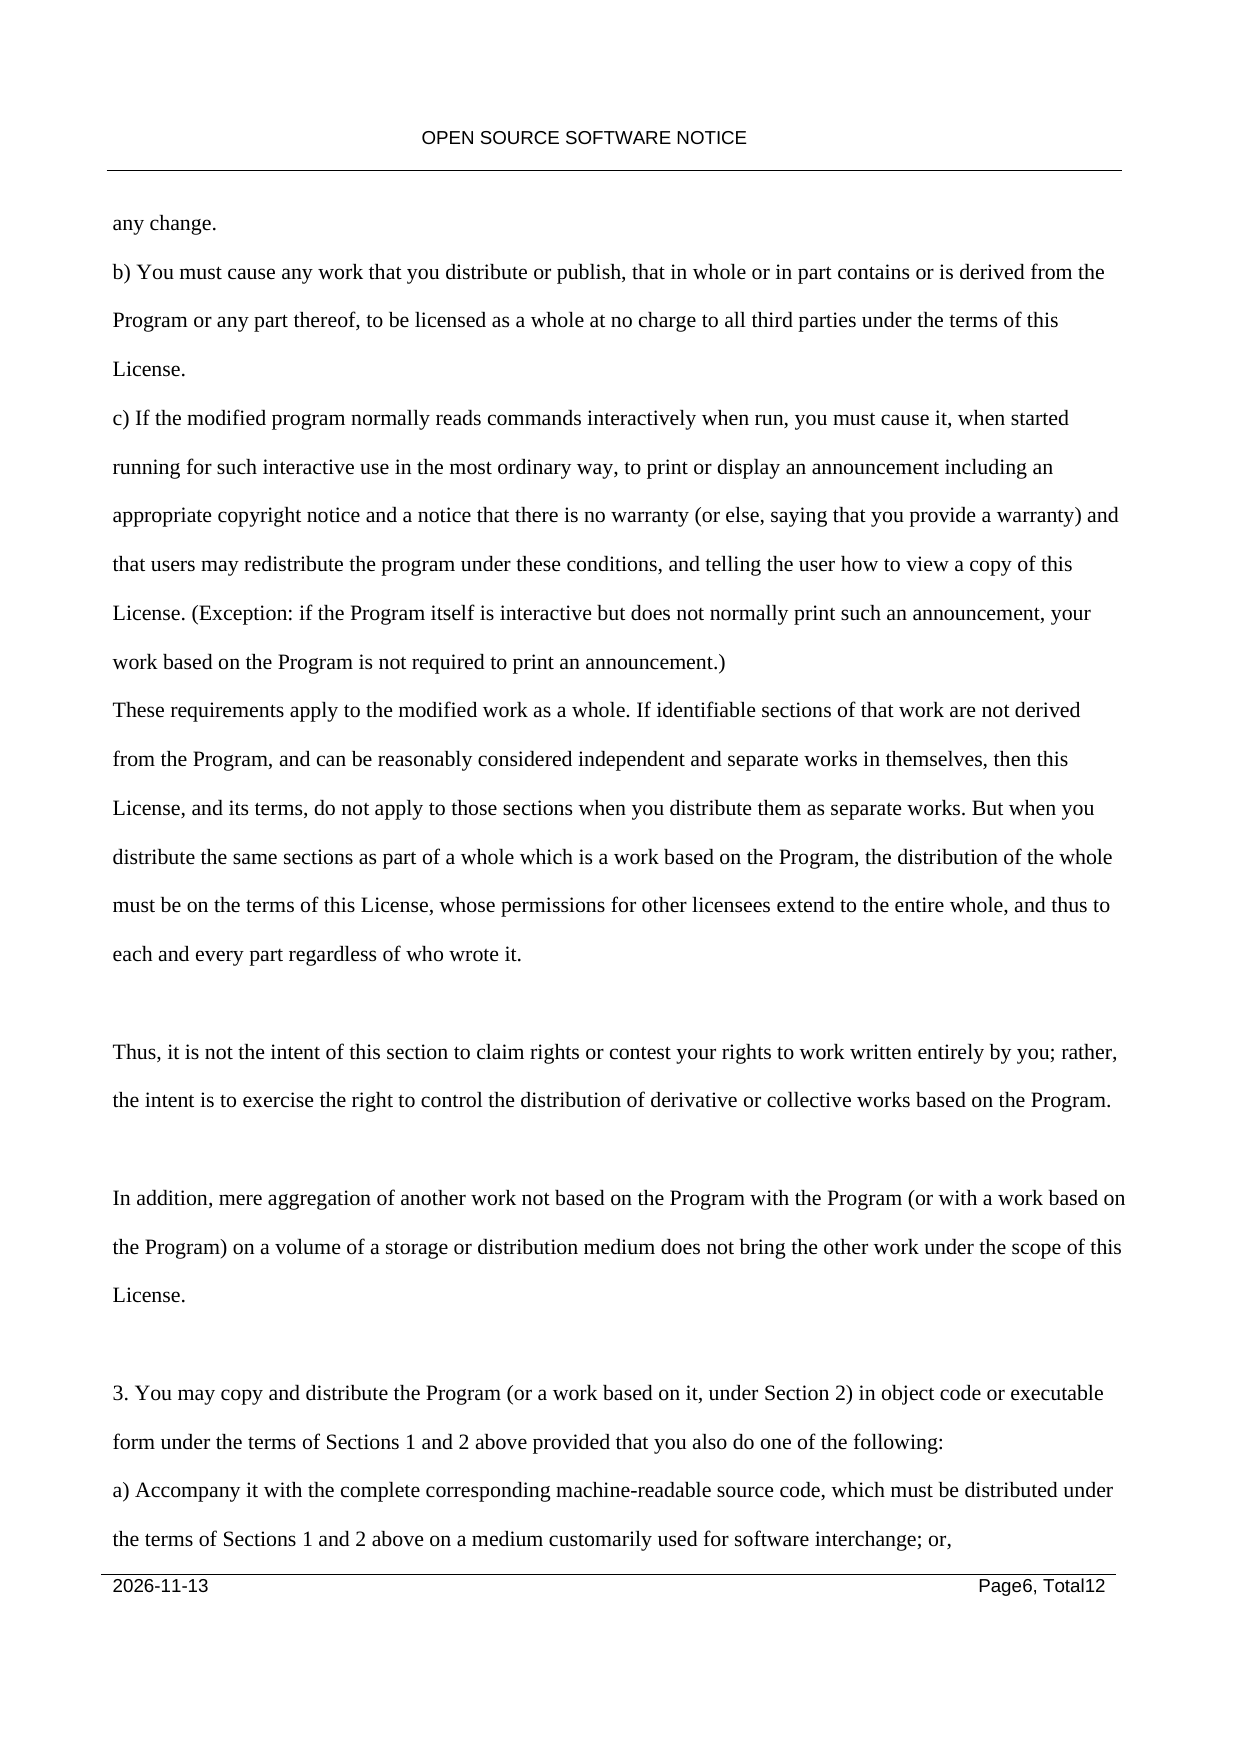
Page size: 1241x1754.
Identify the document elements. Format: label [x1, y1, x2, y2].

text [112, 206, 1128, 1555]
